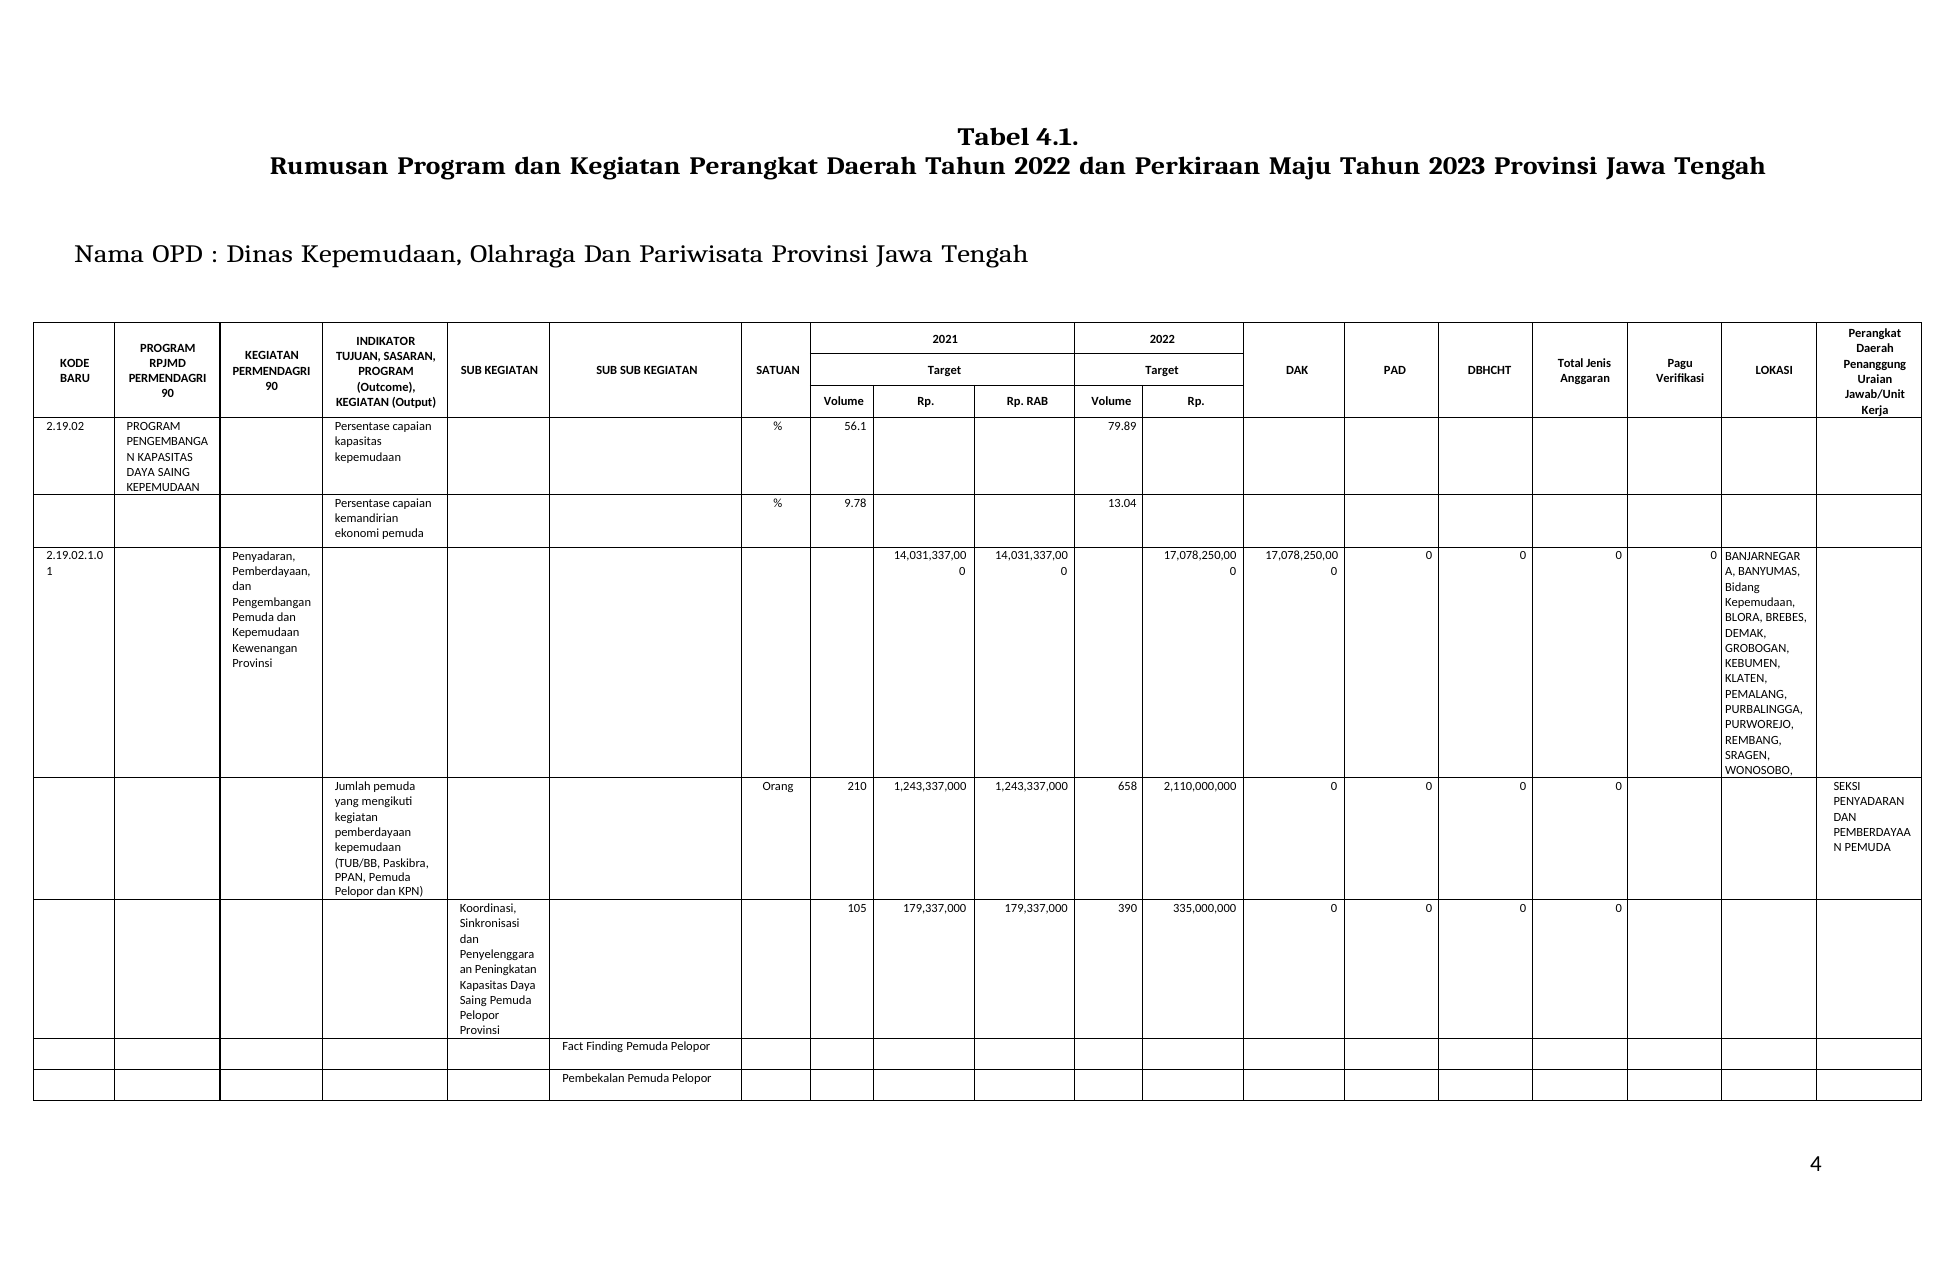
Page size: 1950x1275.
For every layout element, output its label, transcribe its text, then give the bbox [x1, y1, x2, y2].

table_header KODE BARU [34, 323, 114, 417]
table_cell Target [811, 354, 1074, 385]
table_cell [323, 1039, 447, 1069]
table_cell [1143, 1070, 1243, 1100]
table_cell [1722, 1070, 1816, 1100]
table_cell [323, 1070, 447, 1100]
table_cell [221, 1070, 322, 1100]
table_cell 210 [811, 778, 873, 899]
table_cell [34, 495, 114, 547]
table_cell [1817, 495, 1921, 547]
table_cell [1075, 548, 1142, 777]
table_cell 658 [1075, 778, 1142, 899]
table_cell 179,337,000 [975, 900, 1074, 1037]
table_cell Orang [742, 778, 810, 899]
table_cell [1722, 900, 1816, 1037]
table_cell 2.19.02.1.0 1 [34, 548, 114, 777]
table_cell 0 [1439, 900, 1532, 1037]
table_cell 0 [1345, 778, 1438, 899]
table_cell [975, 1039, 1074, 1069]
table_cell [1244, 1070, 1344, 1100]
table_cell 9.78 [811, 495, 873, 547]
table_header KEGIATAN PERMENDAGRI 90 [221, 323, 322, 417]
table_cell [1533, 418, 1627, 494]
table_cell [34, 778, 114, 899]
table_header SATUAN [742, 323, 810, 417]
table_cell % [742, 495, 810, 547]
table_cell Rp. [874, 386, 974, 417]
table_cell [1817, 1070, 1921, 1100]
table_header PROGRAM RPJMD PERMENDAGRI 90 [115, 323, 219, 417]
table_cell 2.19.02 [34, 418, 114, 494]
table_cell [115, 1039, 219, 1069]
table_header PAD [1345, 323, 1438, 417]
table_cell [1075, 1039, 1142, 1069]
table_cell [448, 1039, 549, 1069]
table_cell [874, 1070, 974, 1100]
table_cell [448, 548, 549, 777]
table_cell 1,243,337,000 [874, 778, 974, 899]
table_cell [1817, 900, 1921, 1037]
table_cell [1817, 1039, 1921, 1069]
table_header LOKASI [1722, 323, 1816, 417]
table_cell [448, 1070, 549, 1100]
table_cell [1244, 1039, 1344, 1069]
text Nama OPD : Dinas Kepemudaan, Olahraga Dan Pariwisata Provinsi Jawa Tengah [74, 239, 1935, 268]
table_cell 0 [1533, 778, 1627, 899]
table_cell [1439, 1070, 1532, 1100]
table_cell [1439, 495, 1532, 547]
table_cell [1817, 418, 1921, 494]
table_header Total Jenis Anggaran [1533, 323, 1627, 417]
table_cell [1628, 778, 1721, 899]
text Rumusan Program dan Kegiatan Perangkat Daerah Tahun 2022 dan Perkiraan Maju Tahun 2023 Provinsi Jawa Tengah [248, 152, 1788, 181]
table_cell Koordinasi, Sinkronisasi dan Penyelenggara an Peningkatan Kapasitas Daya Saing Pemuda Pelopor Provinsi [448, 900, 549, 1037]
table_cell 0 [1439, 548, 1532, 777]
table_cell 105 [811, 900, 873, 1037]
table_cell [323, 900, 447, 1037]
table_cell [221, 900, 322, 1037]
table_cell [1439, 418, 1532, 494]
table_cell [1722, 778, 1816, 899]
table_cell 56.1 [811, 418, 873, 494]
table_cell [742, 548, 810, 777]
table_cell [550, 548, 741, 777]
table_cell [874, 1039, 974, 1069]
table_cell 79.89 [1075, 418, 1142, 494]
table_cell Penyadaran, Pemberdayaan, dan Pengembangan Pemuda dan Kepemudaan Kewenangan Provinsi [221, 548, 322, 777]
table_cell [874, 495, 974, 547]
table_cell Rp. [1143, 386, 1243, 417]
table_cell 14,031,337,00 0 [874, 548, 974, 777]
table_cell [323, 548, 447, 777]
table_header 2021 [811, 323, 1074, 353]
table_cell SEKSI PENYADARAN DAN PEMBERDAYAA N PEMUDA [1817, 778, 1921, 899]
table_cell 0 [1533, 900, 1627, 1037]
table_cell [448, 778, 549, 899]
table_cell Jumlah pemuda yang mengikuti kegiatan pemberdayaan kepemudaan (TUB/BB, Paskibra, PPAN, Pemuda Pelopor dan KPN) [323, 778, 447, 899]
table_cell [1628, 1070, 1721, 1100]
table_cell 14,031,337,00 0 [975, 548, 1074, 777]
table_cell [1722, 495, 1816, 547]
table_header Pagu Verifikasi [1628, 323, 1721, 417]
table_cell [550, 495, 741, 547]
table_header DBHCHT [1439, 323, 1532, 417]
table_cell % [742, 418, 810, 494]
table_cell [811, 1070, 873, 1100]
table_cell [221, 418, 322, 494]
table_cell [1533, 1039, 1627, 1069]
table_cell 0 [1533, 548, 1627, 777]
table_cell [115, 1070, 219, 1100]
table_cell 390 [1075, 900, 1142, 1037]
table_cell 335,000,000 [1143, 900, 1243, 1037]
table_cell Pembekalan Pemuda Pelopor [550, 1070, 741, 1100]
table_cell [1345, 418, 1438, 494]
table_header DAK [1244, 323, 1344, 417]
table_cell [448, 495, 549, 547]
table_cell [1533, 1070, 1627, 1100]
table_cell [1143, 495, 1243, 547]
table_cell [1533, 495, 1627, 547]
table_cell Persentase capaian kemandirian ekonomi pemuda [323, 495, 447, 547]
table_cell BANJARNEGAR A, BANYUMAS, Bidang Kepemudaan, BLORA, BREBES, DEMAK, GROBOGAN, KEBUMEN, KLATEN, PEMALANG, PURBALINGGA, PURWOREJO, REMBANG, SRAGEN, WONOSOBO, [1722, 548, 1816, 777]
table_header SUB KEGIATAN [448, 323, 549, 417]
table_cell [975, 1070, 1074, 1100]
table_cell [1075, 1070, 1142, 1100]
table_cell [550, 778, 741, 899]
table_cell [742, 900, 810, 1037]
table_cell 1,243,337,000 [975, 778, 1074, 899]
table_cell 0 [1244, 900, 1344, 1037]
table_cell [115, 495, 219, 547]
table_cell [1345, 1070, 1438, 1100]
table_cell [1244, 418, 1344, 494]
table_cell 17,078,250,00 0 [1244, 548, 1344, 777]
table_cell [115, 900, 219, 1037]
table_cell [448, 418, 549, 494]
table_cell Volume [811, 386, 873, 417]
table_cell [1817, 548, 1921, 777]
table_cell 0 [1439, 778, 1532, 899]
table_cell [975, 495, 1074, 547]
table_cell [1345, 1039, 1438, 1069]
subtitle Tabel 4.1. [248, 123, 1788, 152]
table_cell 0 [1244, 778, 1344, 899]
table_cell [550, 418, 741, 494]
table_cell [874, 418, 974, 494]
table_cell [115, 548, 219, 777]
table_cell [975, 418, 1074, 494]
table_cell [1628, 418, 1721, 494]
table_cell [811, 1039, 873, 1069]
table_cell [742, 1039, 810, 1069]
table_cell [1628, 495, 1721, 547]
table_cell [811, 548, 873, 777]
table_cell [34, 1039, 114, 1069]
table_cell Fact Finding Pemuda Pelopor [550, 1039, 741, 1069]
table_cell [221, 778, 322, 899]
table_cell 0 [1345, 900, 1438, 1037]
table_cell Persentase capaian kapasitas kepemudaan [323, 418, 447, 494]
table_cell Target [1075, 354, 1243, 385]
table_cell Volume [1075, 386, 1142, 417]
table_cell Rp. RAB [975, 386, 1074, 417]
table_header INDIKATOR TUJUAN, SASARAN, PROGRAM (Outcome), KEGIATAN (Output) [323, 323, 447, 417]
table_cell 2,110,000,000 [1143, 778, 1243, 899]
table_cell [550, 900, 741, 1037]
table_cell PROGRAM PENGEMBANGA N KAPASITAS DAYA SAING KEPEMUDAAN [115, 418, 219, 494]
table_cell [221, 1039, 322, 1069]
table_cell [34, 900, 114, 1037]
table_cell [1722, 1039, 1816, 1069]
table_cell [1439, 1039, 1532, 1069]
table_cell 179,337,000 [874, 900, 974, 1037]
table_cell [221, 495, 322, 547]
table_cell 0 [1628, 548, 1721, 777]
table_cell [1143, 418, 1243, 494]
table_cell 0 [1345, 548, 1438, 777]
table_header Perangkat Daerah Penanggung Uraian Jawab/Unit Kerja [1817, 323, 1921, 417]
table_cell [742, 1070, 810, 1100]
table_cell [1143, 1039, 1243, 1069]
table_cell [1722, 418, 1816, 494]
table_header 2022 [1075, 323, 1243, 353]
table_cell 17,078,250,00 0 [1143, 548, 1243, 777]
table_cell [1628, 900, 1721, 1037]
table_cell [34, 1070, 114, 1100]
table_header SUB SUB KEGIATAN [550, 323, 741, 417]
table_cell [115, 778, 219, 899]
table_cell [1628, 1039, 1721, 1069]
table_cell [1244, 495, 1344, 547]
table_cell [1345, 495, 1438, 547]
table_cell 13.04 [1075, 495, 1142, 547]
